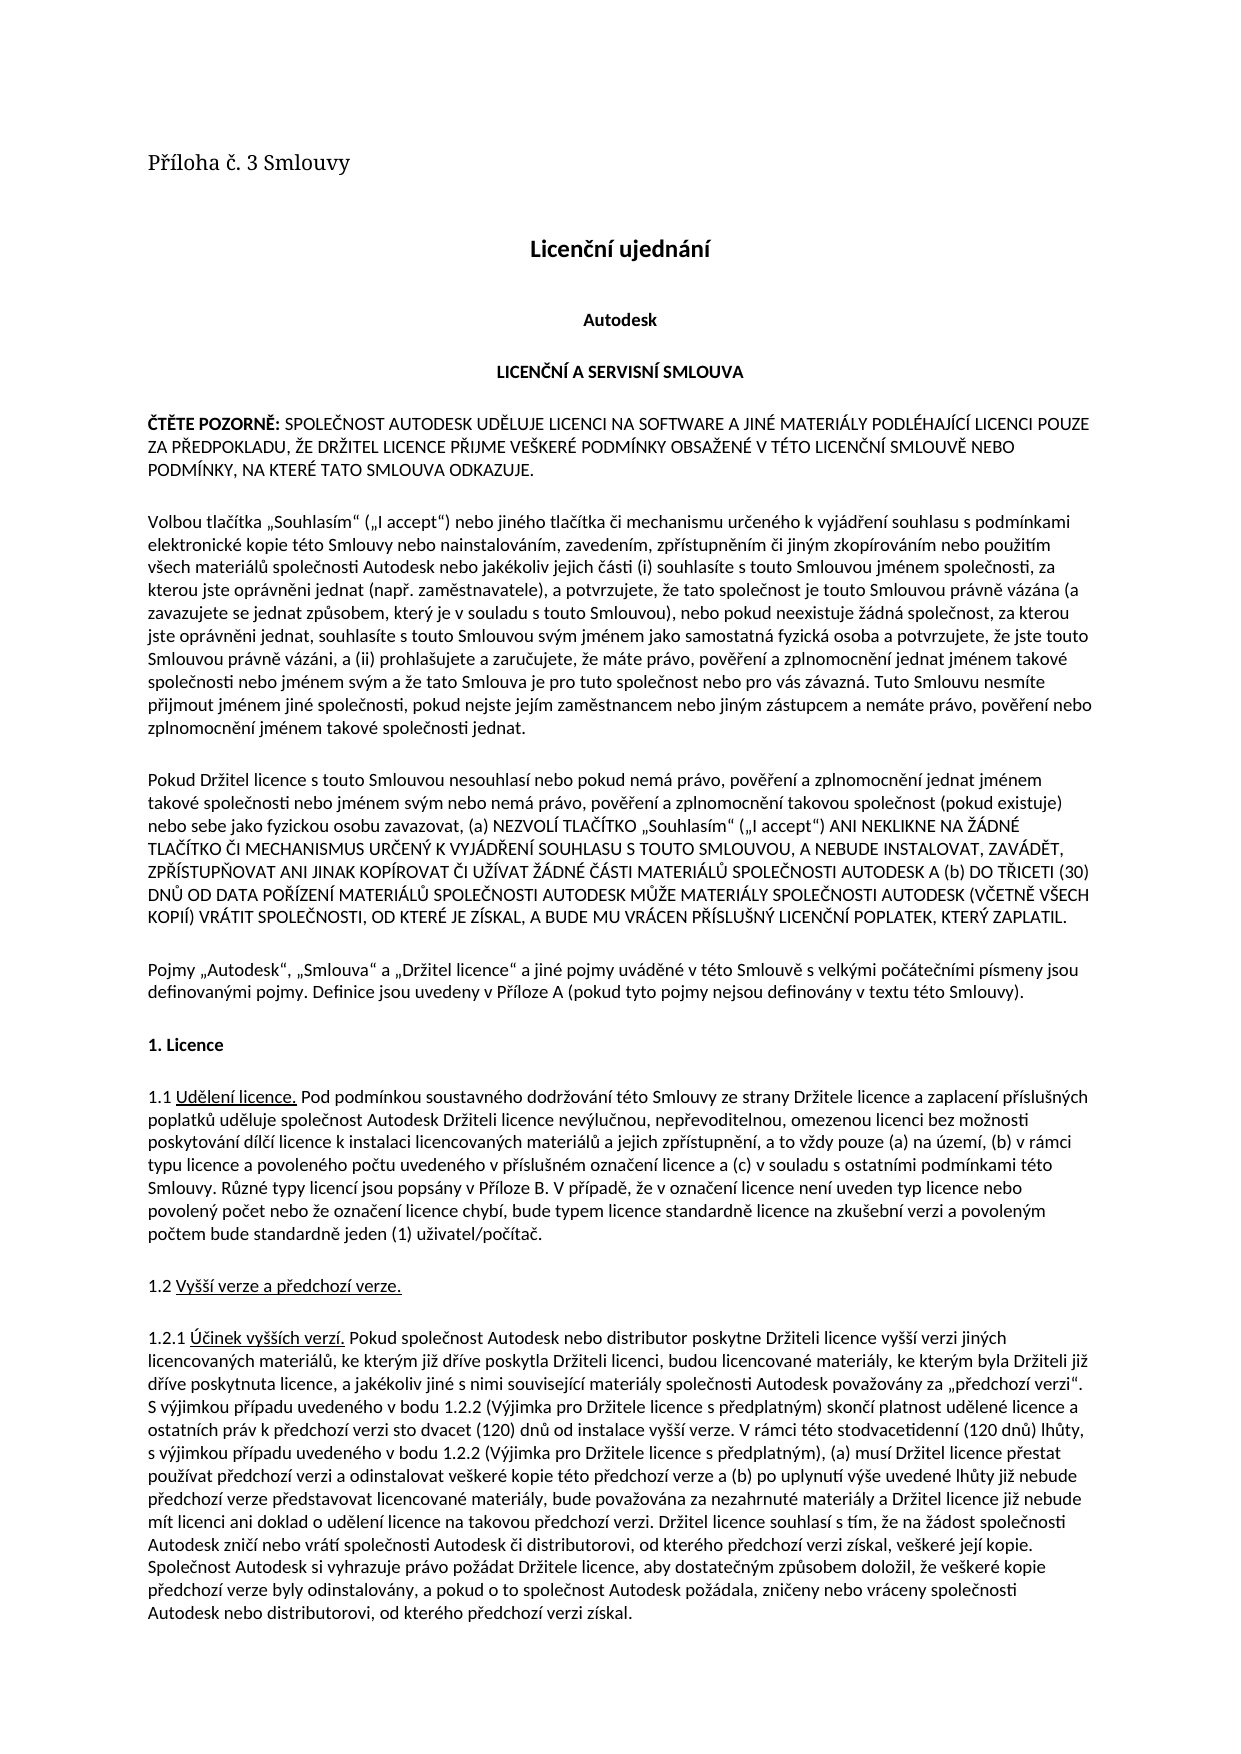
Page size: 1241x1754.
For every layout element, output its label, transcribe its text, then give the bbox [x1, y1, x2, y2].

text LICENČNÍ A SERVISNÍ SMLOUVA [148, 360, 1093, 383]
text Licenční ujednání [148, 233, 1093, 263]
text 1.2.1 Účinek vyšších verzí. Pokud společnost Autodesk nebo distributor poskytne Držiteli licence vyšší verzi jiných licencovaných materiálů, ke kterým již dříve poskytla Držiteli licenci, budou licencované materiály, ke kterým byla Držiteli již dříve poskytnuta licence, a jakékoliv jiné s nimi související materiály společnosti Autodesk považovány za „předchozí verzi“. S výjimkou případu uvedeného v bodu 1.2.2 (Výjimka pro Držitele licence s předplatným) skončí platnost udělené licence a ostatních práv k předchozí verzi sto dvacet (120) dnů od instalace vyšší verze. V rámci této stodvacetidenní (120 dnů) lhůty, s výjimkou případu uvedeného v bodu 1.2.2 (Výjimka pro Držitele licence s předplatným), (a) musí Držitel licence přestat používat předchozí verzi a odinstalovat veškeré kopie této předchozí verze a (b) po uplynutí výše uvedené lhůty již nebude předchozí verze představovat licencované materiály, bude považována za nezahrnuté materiály a Držitel licence již nebude mít licenci ani doklad o udělení licence na takovou předchozí verzi. Držitel licence souhlasí s tím, že na žádost společnosti Autodesk zničí nebo vrátí společnosti Autodesk či distributorovi, od kterého předchozí verzi získal, veškeré její kopie. Společnost Autodesk si vyhrazuje právo požádat Držitele licence, aby dostatečným způsobem doložil, že veškeré kopie předchozí verze byly odinstalovány, a pokud o to společnost Autodesk požádala, zničeny nebo vráceny společnosti Autodesk nebo distributorovi, od kterého předchozí verzi získal. [148, 1326, 1093, 1624]
text Volbou tlačítka „Souhlasím“ („I accept“) nebo jiného tlačítka či mechanismu určeného k vyjádření souhlasu s podmínkami elektronické kopie této Smlouvy nebo nainstalováním, zavedením, zpřístupněním či jiným zkopírováním nebo použitím všech materiálů společnosti Autodesk nebo jakékoliv jejich části (i) souhlasíte s touto Smlouvou jménem společnosti, za kterou jste oprávněni jednat (např. zaměstnavatele), a potvrzujete, že tato společnost je touto Smlouvou právně vázána (a zavazujete se jednat způsobem, který je v souladu s touto Smlouvou), nebo pokud neexistuje žádná společnost, za kterou jste oprávněni jednat, souhlasíte s touto Smlouvou svým jménem jako samostatná fyzická osoba a potvrzujete, že jste touto Smlouvou právně vázáni, a (ii) prohlašujete a zaručujete, že máte právo, pověření a zplnomocnění jednat jménem takové společnosti nebo jménem svým a že tato Smlouva je pro tuto společnost nebo pro vás závazná. Tuto Smlouvu nesmíte přijmout jménem jiné společnosti, pokud nejste jejím zaměstnancem nebo jiným zástupcem a nemáte právo, pověření nebo zplnomocnění jménem takové společnosti jednat. [148, 510, 1093, 739]
text ČTĚTE POZORNĚ: SPOLEČNOST AUTODESK UDĚLUJE LICENCI NA SOFTWARE A JINÉ MATERIÁLY PODLÉHAJÍCÍ LICENCI POUZE ZA PŘEDPOKLADU, ŽE DRŽITEL LICENCE PŘIJME VEŠKERÉ PODMÍNKY OBSAŽENÉ V TÉTO LICENČNÍ SMLOUVĚ NEBO PODMÍNKY, NA KTERÉ TATO SMLOUVA ODKAZUJE. [148, 412, 1093, 481]
text 1.1 Udělení licence. Pod podmínkou soustavného dodržování této Smlouvy ze strany Držitele licence a zaplacení příslušných poplatků uděluje společnost Autodesk Držiteli licence nevýlučnou, nepřevoditelnou, omezenou licenci bez možnosti poskytování dílčí licence k instalaci licencovaných materiálů a jejich zpřístupnění, a to vždy pouze (a) na území, (b) v rámci typu licence a povoleného počtu uvedeného v příslušném označení licence a (c) v souladu s ostatními podmínkami této Smlouvy. Různé typy licencí jsou popsány v Příloze B. V případě, že v označení licence není uveden typ licence nebo povolený počet nebo že označení licence chybí, bude typem licence standardně licence na zkušební verzi a povoleným počtem bude standardně jeden (1) uživatel/počítač. [148, 1085, 1093, 1245]
text 1. Licence [148, 1033, 1093, 1056]
text Pojmy „Autodesk“, „Smlouva“ a „Držitel licence“ a jiné pojmy uváděné v této Smlouvě s velkými počátečními písmeny jsou definovanými pojmy. Definice jsou uvedeny v Příloze A (pokud tyto pojmy nejsou definovány v textu této Smlouvy). [148, 958, 1093, 1003]
text 1.2 Vyšší verze a předchozí verze. [148, 1274, 1093, 1297]
text Pokud Držitel licence s touto Smlouvou nesouhlasí nebo pokud nemá právo, pověření a zplnomocnění jednat jménem takové společnosti nebo jménem svým nebo nemá právo, pověření a zplnomocnění takovou společnost (pokud existuje) nebo sebe jako fyzickou osobu zavazovat, (a) NEZVOLÍ TLAČÍTKO „Souhlasím“ („I accept“) ANI NEKLIKNE NA ŽÁDNÉ TLAČÍTKO ČI MECHANISMUS URČENÝ K VYJÁDŘENÍ SOUHLASU S TOUTO SMLOUVOU, A NEBUDE INSTALOVAT, ZAVÁDĚT, ZPŘÍSTUPŇOVAT ANI JINAK KOPÍROVAT ČI UŽÍVAT ŽÁDNÉ ČÁSTI MATERIÁLŮ SPOLEČNOSTI AUTODESK A (b) DO TŘICETI (30) DNŮ OD DATA POŘÍZENÍ MATERIÁLŮ SPOLEČNOSTI AUTODESK MŮŽE MATERIÁLY SPOLEČNOSTI AUTODESK (VČETNĚ VŠECH KOPIÍ) VRÁTIT SPOLEČNOSTI, OD KTERÉ JE ZÍSKAL, A BUDE MU VRÁCEN PŘÍSLUŠNÝ LICENČNÍ POPLATEK, KTERÝ ZAPLATIL. [148, 768, 1093, 928]
text Příloha č. 3 Smlouvy [148, 148, 1093, 176]
text Autodesk [148, 308, 1093, 331]
